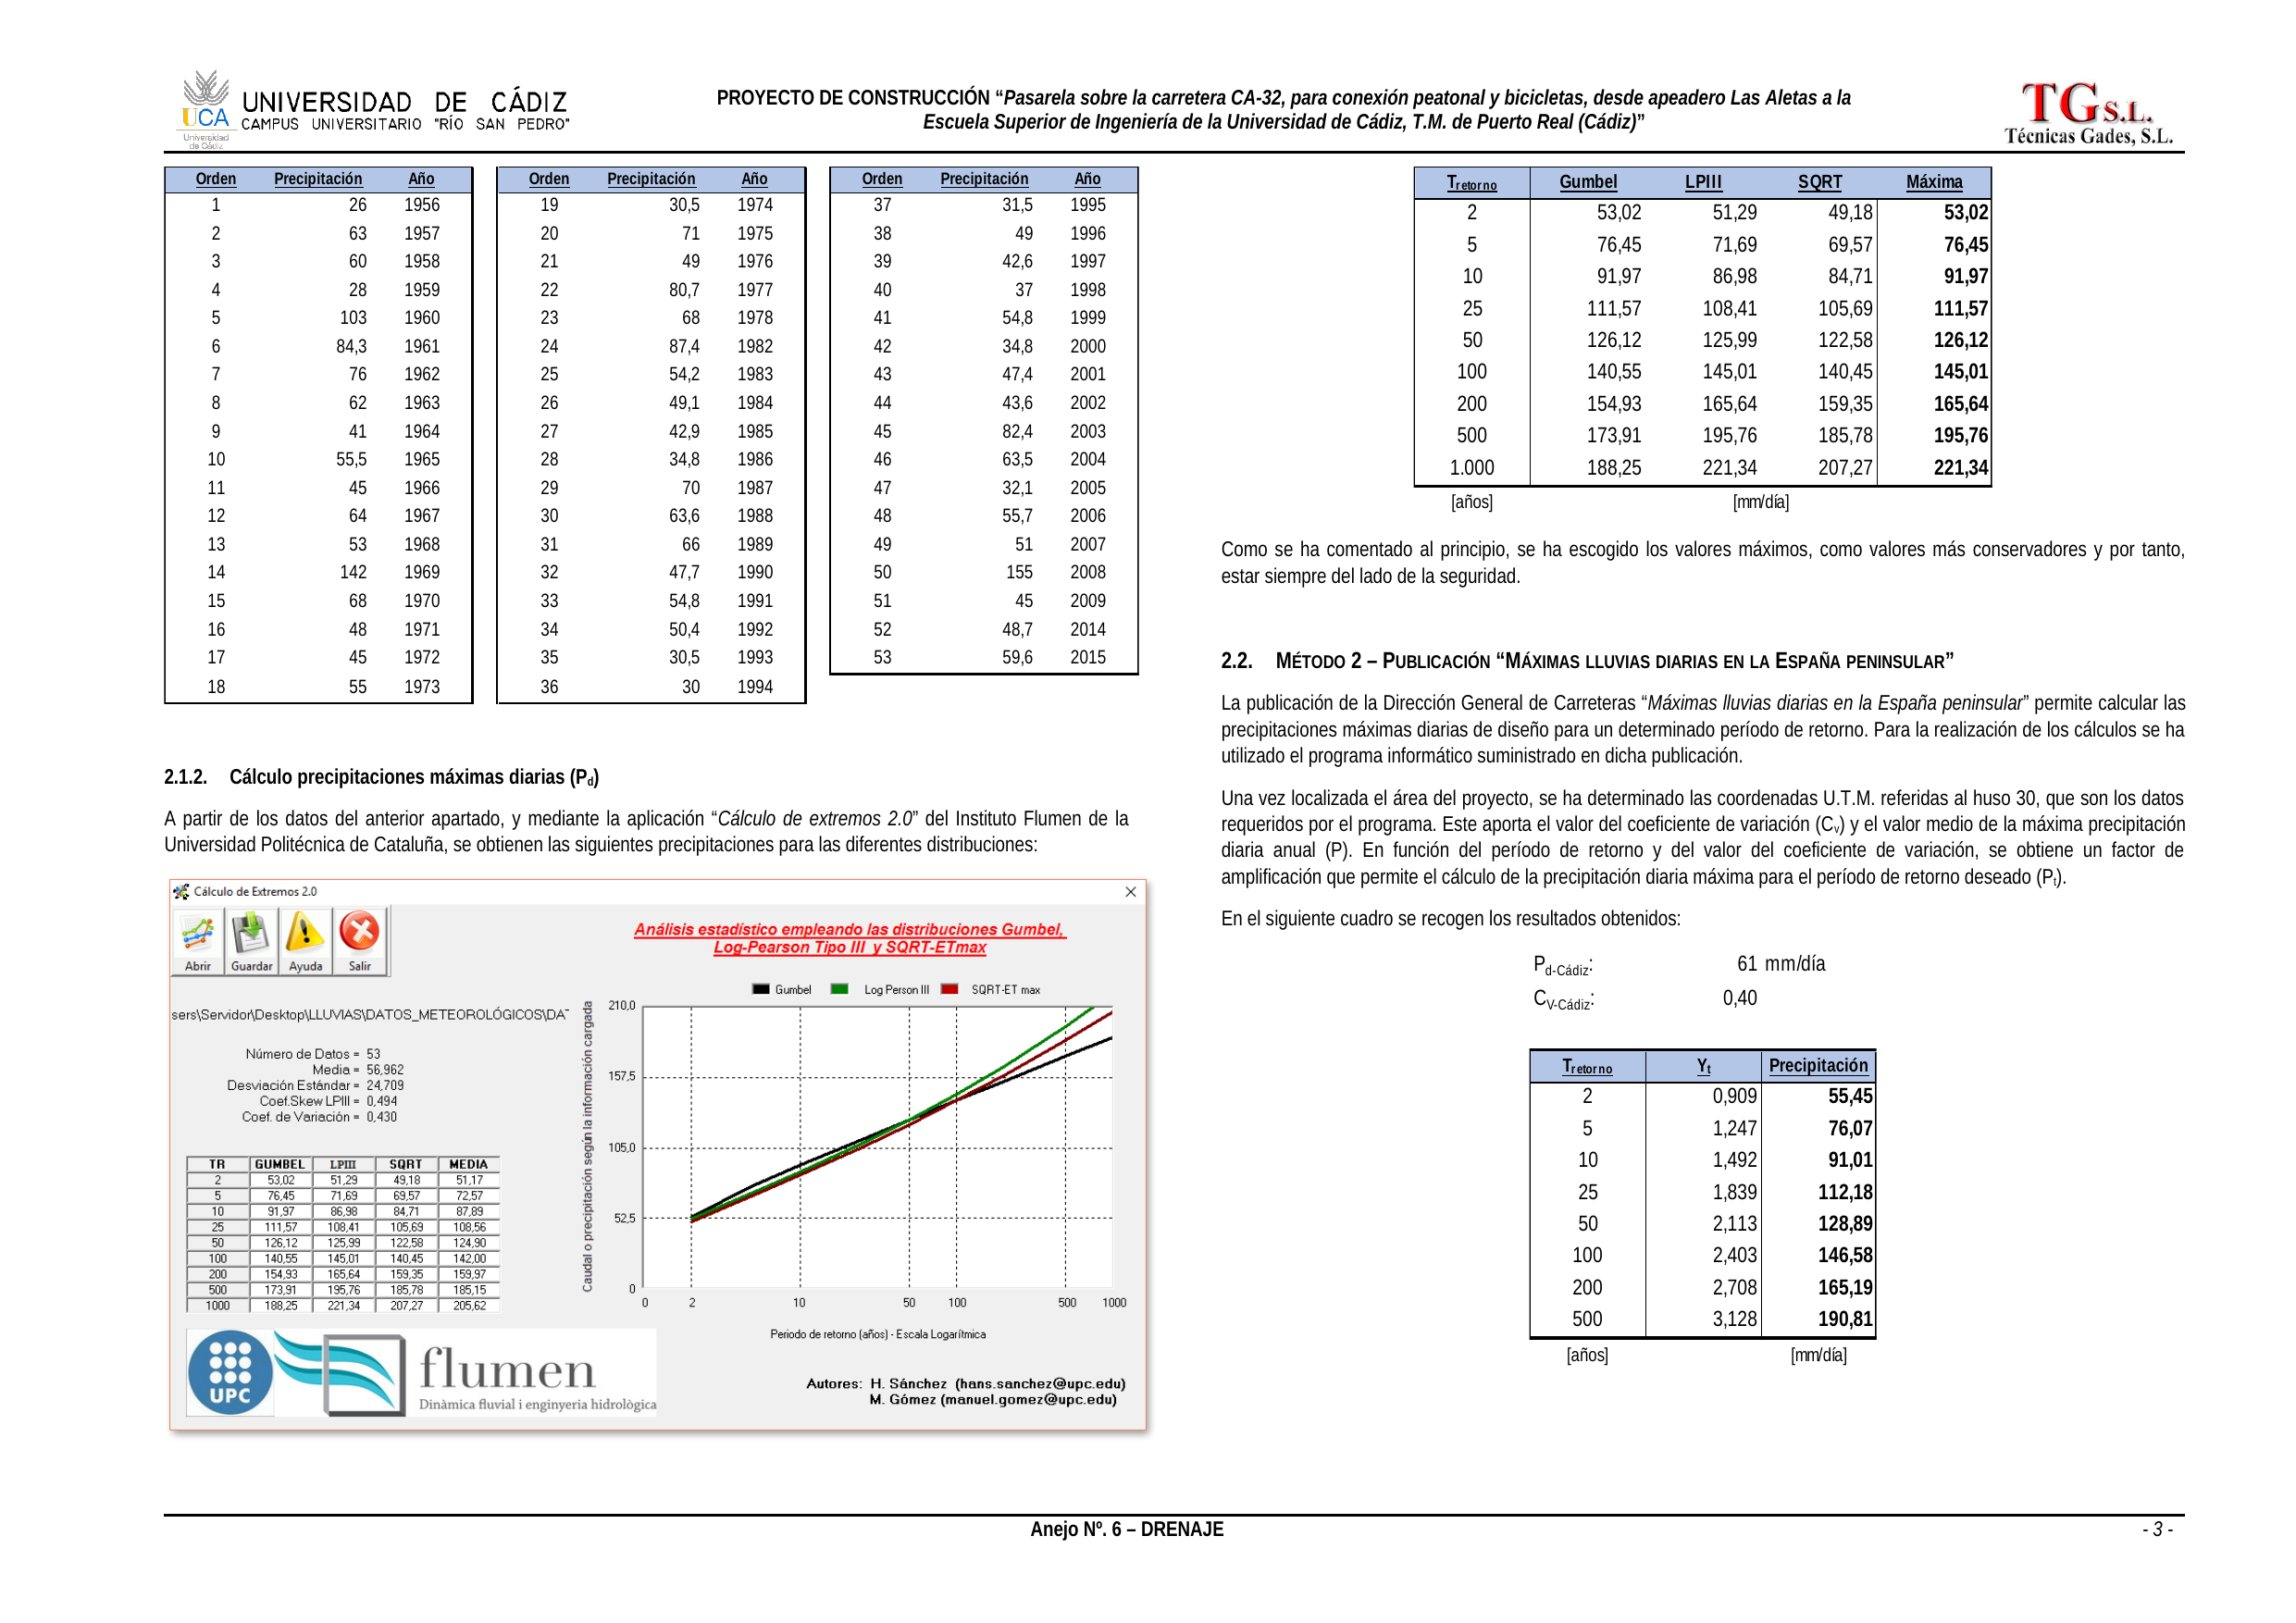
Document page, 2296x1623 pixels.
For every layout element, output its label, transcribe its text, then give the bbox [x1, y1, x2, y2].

text La publicación de la Dirección General de Carreteras “Máximas lluvias diarias en la España peninsular” permite calcular las precipitaciones máximas diarias de diseño para un determinado período de retorno. Para la realización de los cálculos se ha utilizado el programa informático suministrado en dicha publicación. [1221, 690, 2186, 768]
text A partir de los datos del anterior apartado, y mediante la aplicación “Cálculo de extremos 2.0” del Instituto Flumen de la Universidad Politécnica de Cataluña, se obtienen las siguientes precipitaciones para las diferentes distribuciones: [164, 806, 1129, 857]
picture [169, 879, 1147, 1431]
picture [174, 68, 576, 151]
picture [2002, 68, 2176, 151]
text Una vez localizada el área del proyecto, se ha determinado las coordenadas U.T.M. referidas al huso 30, que son los datos requeridos por el programa. Este aporta el valor del coeficiente de variación (Cv) y el valor medio de la máxima precipitación diaria anual (P). En función del período de retorno y del valor del coeficiente de variación, se obtiene un factor de amplificación que permite el cálculo de la precipitación diaria máxima para el período de retorno deseado (Pt). [1221, 785, 2186, 888]
text 2.2. Método 2 – Publicación “Máximas lluvias diarias en la España peninsular” [1221, 647, 2186, 673]
text En el siguiente cuadro se recogen los resultados obtenidos: [1221, 906, 2186, 930]
text Como se ha comentado al principio, se ha escogido los valores máximos, como valores más conservadores y por tanto, estar siempre del lado de la seguridad. [1221, 537, 2186, 588]
text 2.1.2. Cálculo precipitaciones máximas diarias (Pd) [164, 764, 1129, 788]
